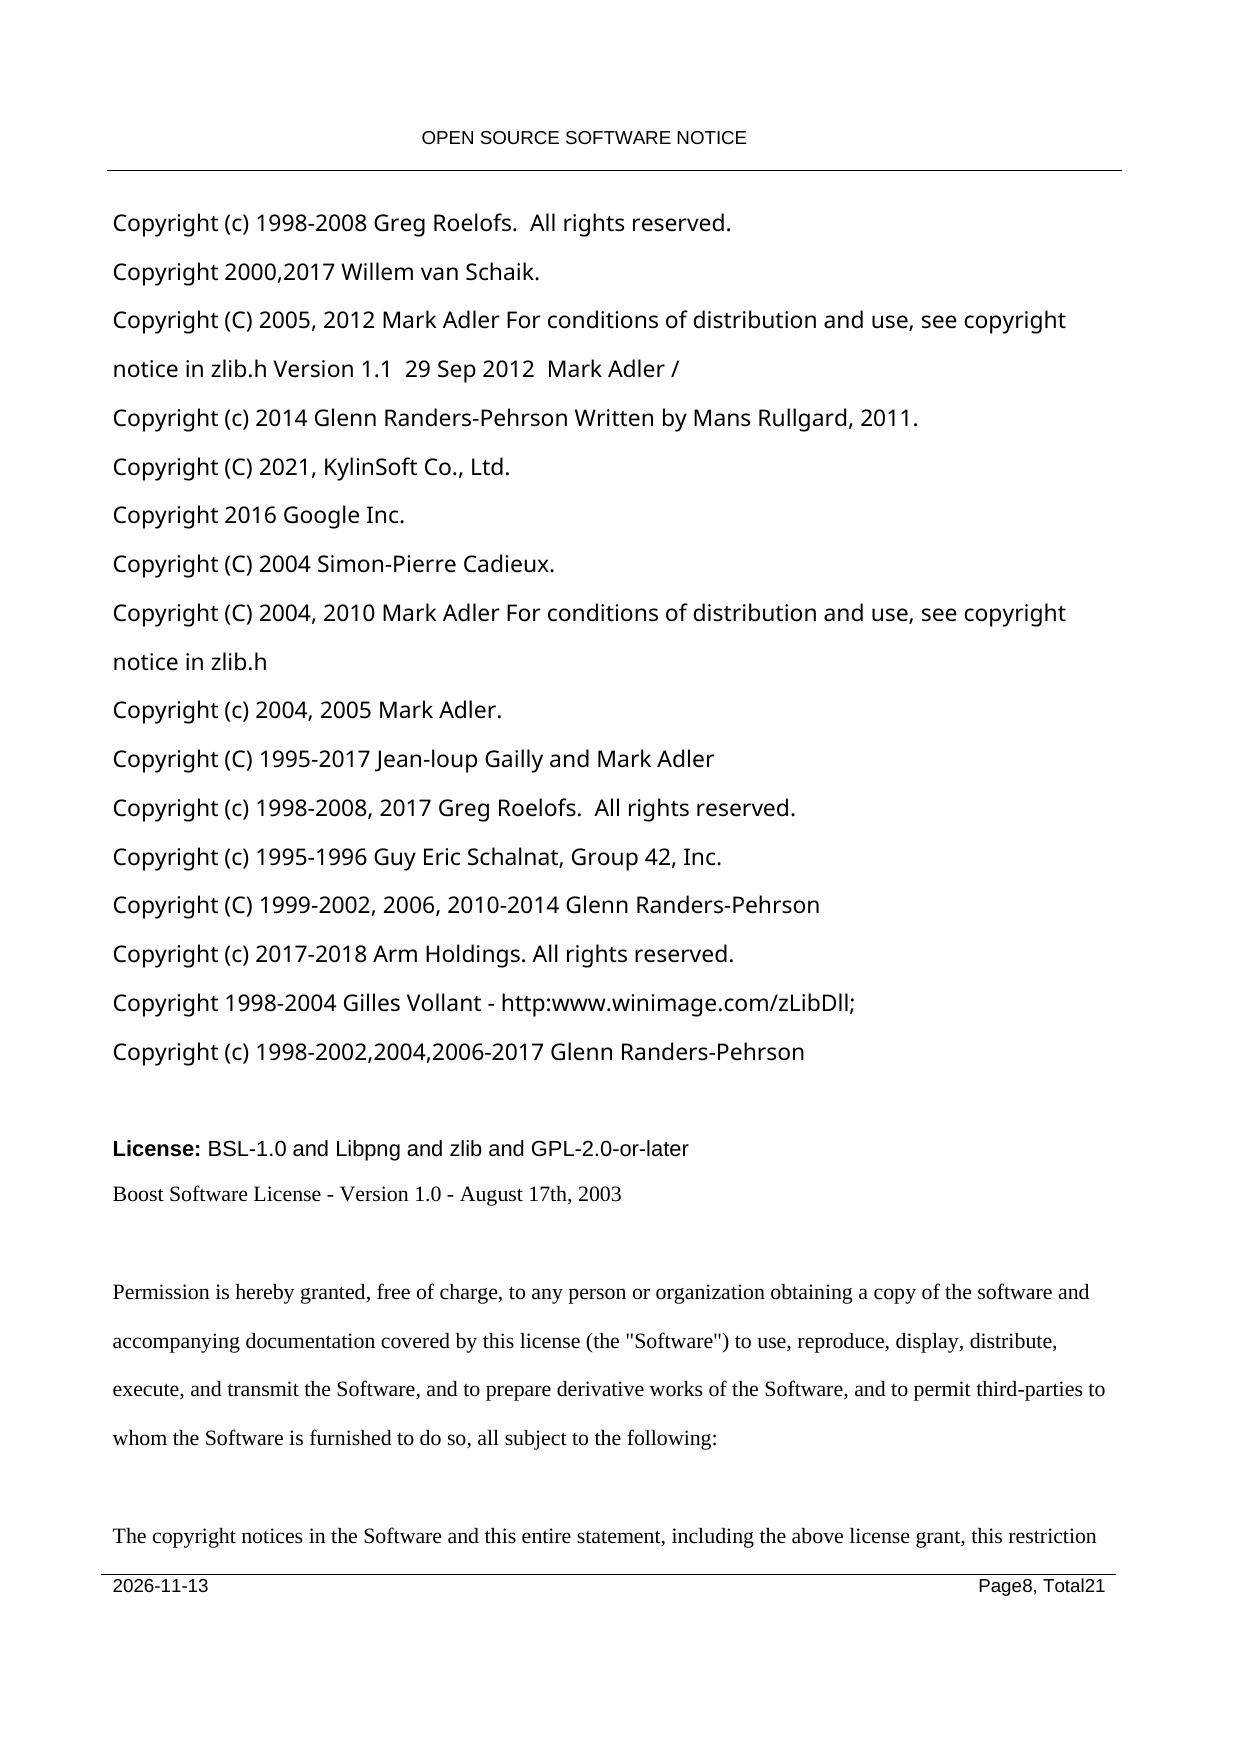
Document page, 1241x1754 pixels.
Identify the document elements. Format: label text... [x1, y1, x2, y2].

text License: BSL-1.0 and Libpng and zlib and GPL-2.0-or-later [112, 1133, 1128, 1165]
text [112, 206, 1128, 1116]
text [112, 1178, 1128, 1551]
